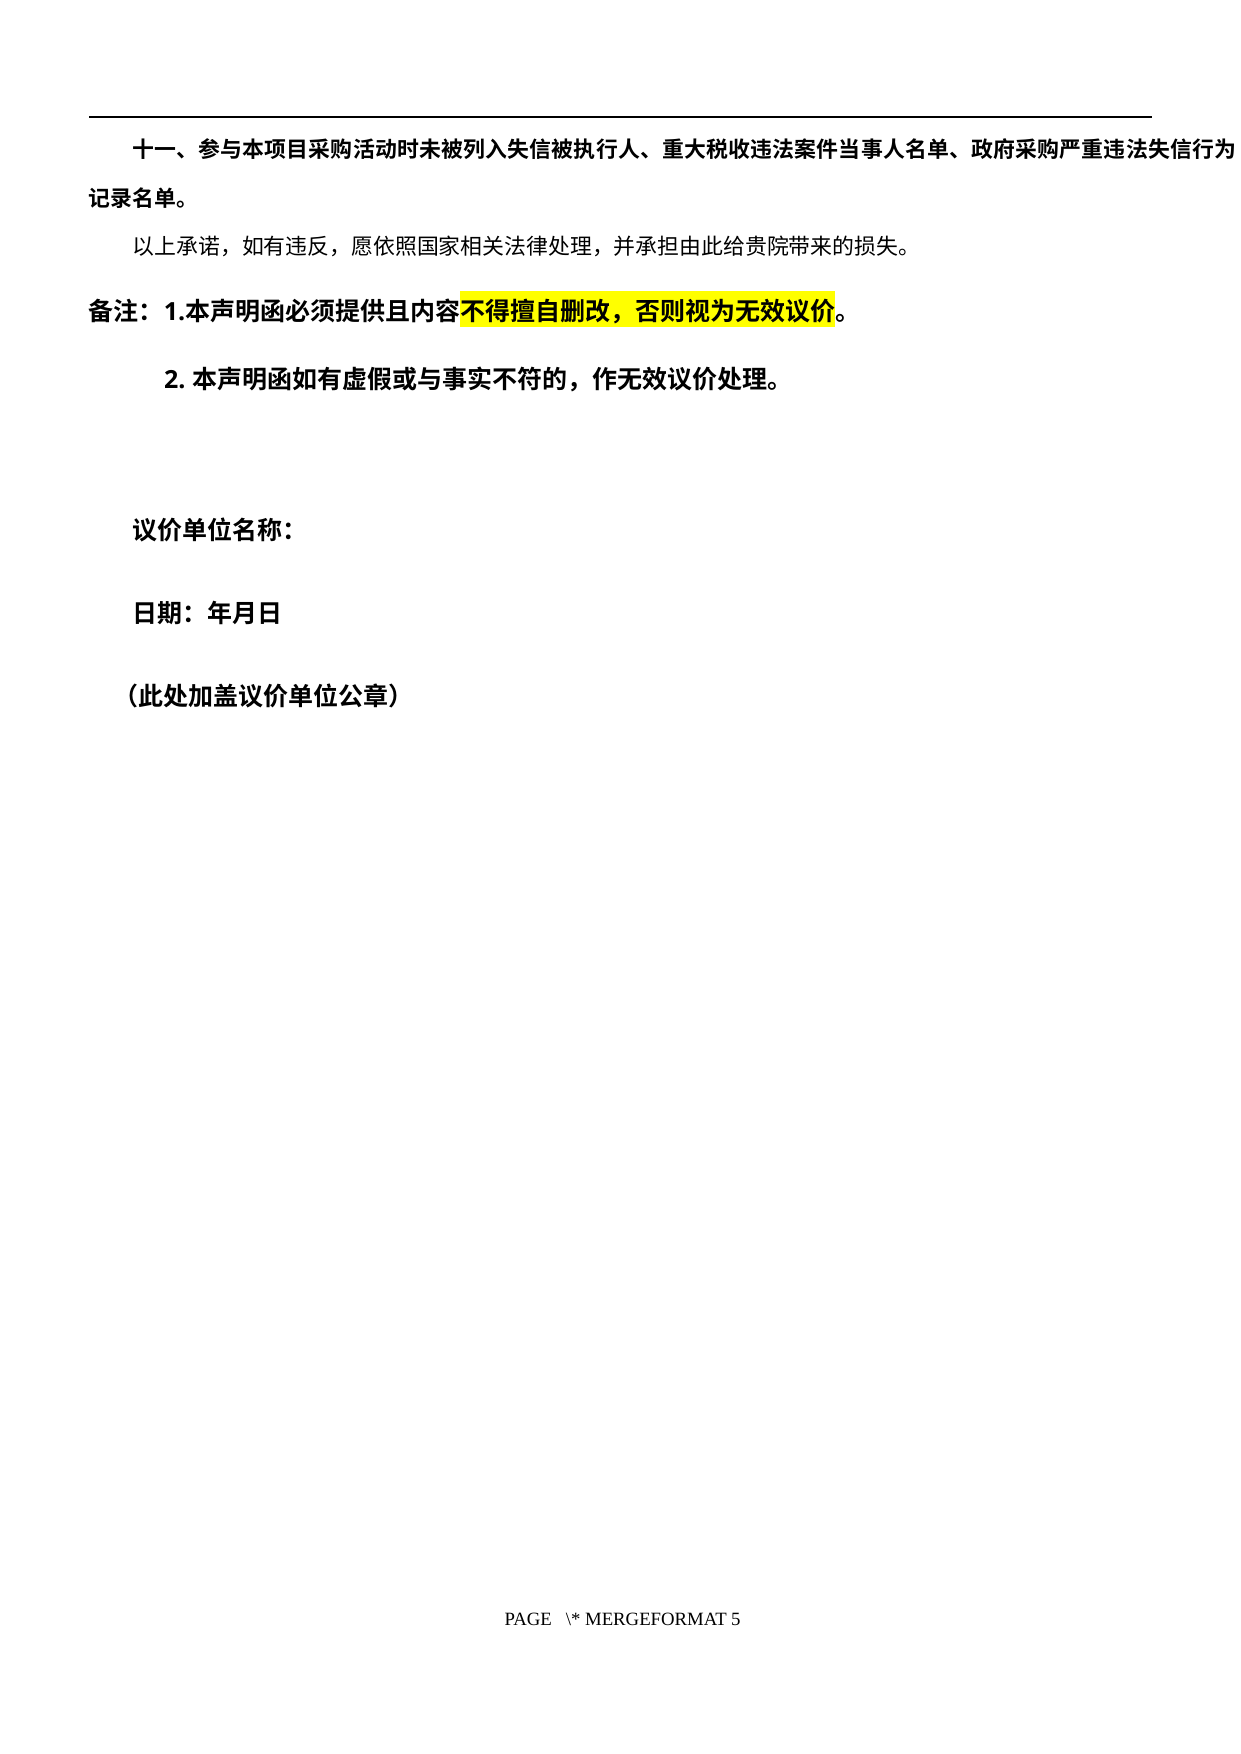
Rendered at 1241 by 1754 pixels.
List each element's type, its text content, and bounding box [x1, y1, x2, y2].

text （此处加盖议价单位公章） [89, 662, 1152, 727]
text 日期：年月日 [89, 579, 1152, 644]
text 议价单位名称： [89, 496, 1152, 561]
text 以上承诺，如有违反，愿依照国家相关法律处理，并承担由此给贵院带来的损失。 [89, 228, 1152, 261]
list 参与本项目采购活动时未被列入失信被执行人、重大税收违法案件当事人名单、政府采购严重违法失信行为记录名单。 [89, 131, 1236, 213]
text 2. 本声明函如有虚假或与事实不符的，作无效议价处理。 [89, 360, 1152, 396]
text 备注：1.本声明函必须提供且内容不得擅自删改，否则视为无效议价。 [89, 277, 1152, 342]
